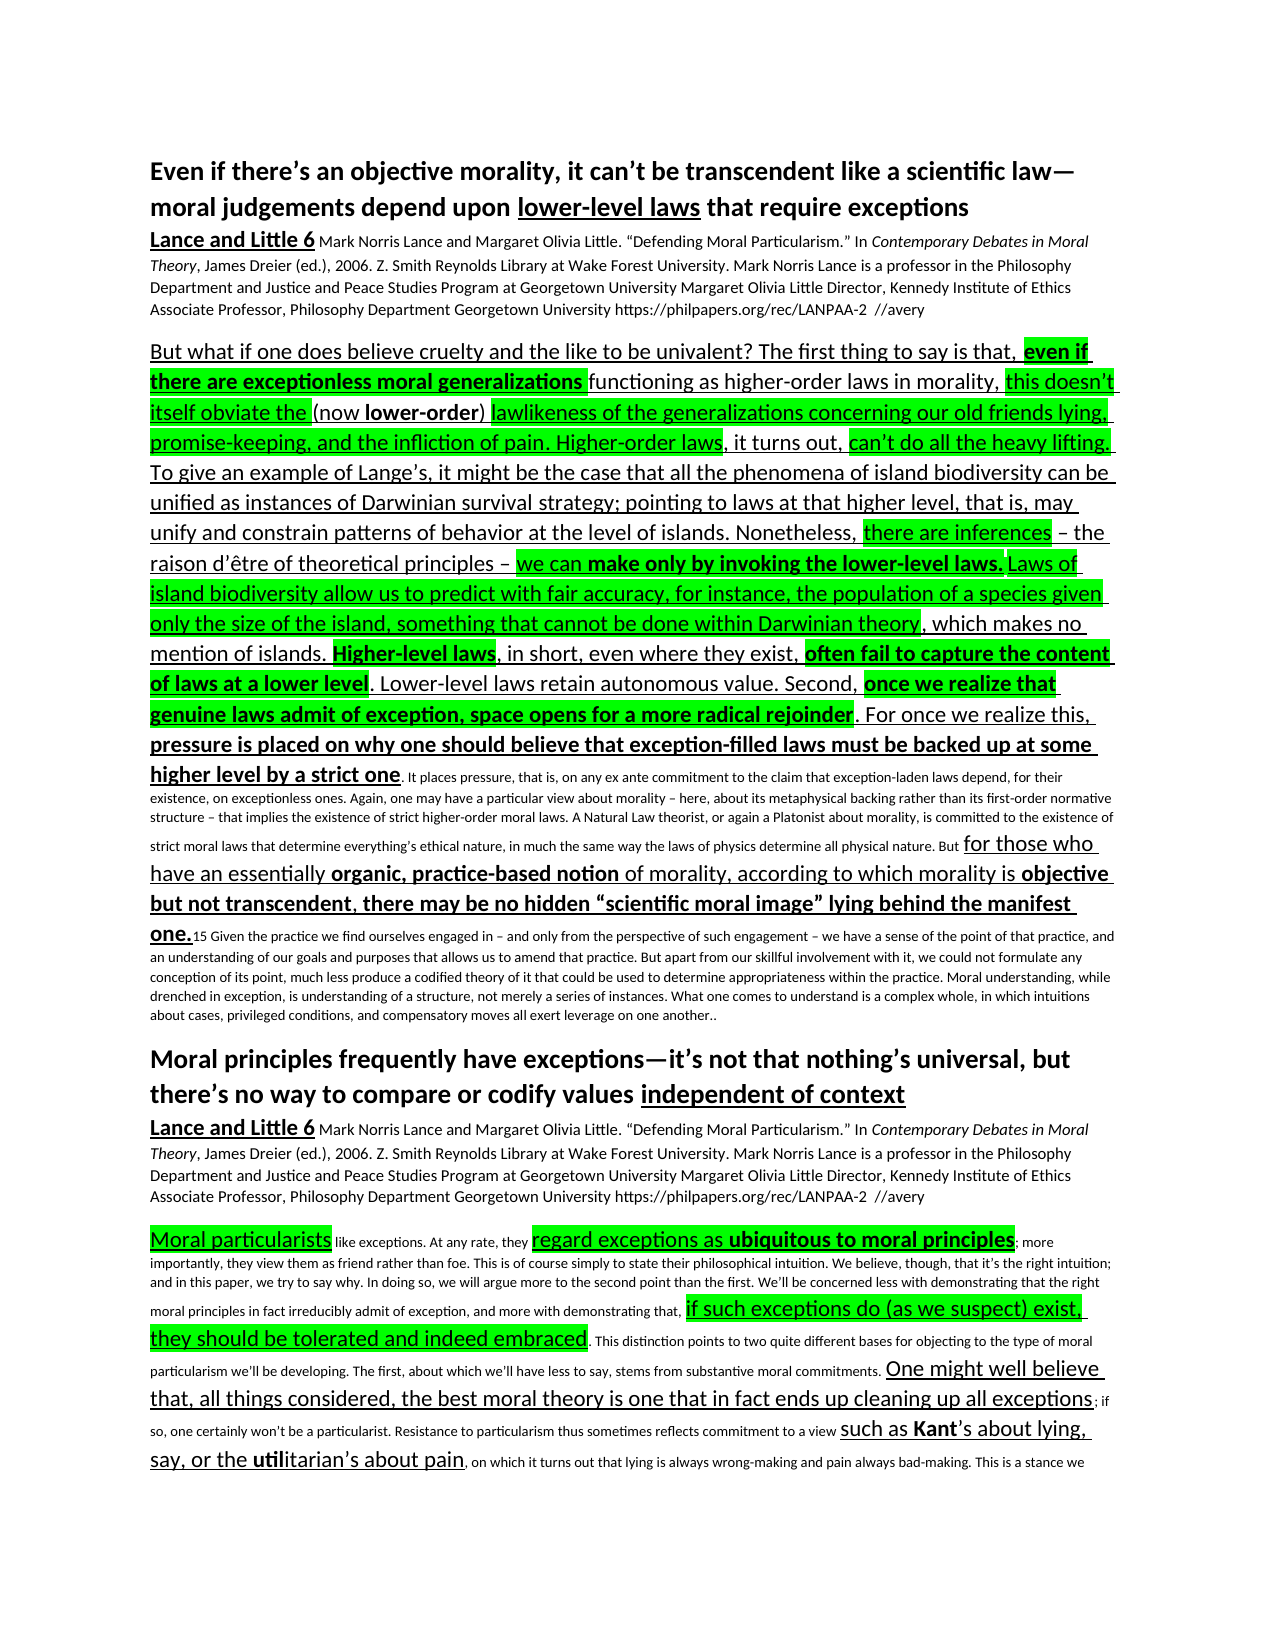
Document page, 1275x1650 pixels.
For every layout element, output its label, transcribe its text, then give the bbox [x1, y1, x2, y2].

text Lance and Little 6 Mark Norris Lance and Margaret Olivia Little. “Defending Moral Particularism.” In Contemporary Debates in Moral Theory, James Dreier (ed.), 2006. Z. Smith Reynolds Library at Wake Forest University. Mark Norris Lance is a professor in the Philosophy Department and Justice and Peace Studies Program at Georgetown University Margaret Olivia Little Director, Kennedy Institute of Ethics Associate Professor, Philosophy Department Georgetown University https://philpapers.org/rec/LANPAA-2 //avery [150, 1113, 1125, 1207]
subtitle Moral principles frequently have exceptions—it’s not that nothing’s universal, but there’s no way to compare or codify values independent of context [150, 1042, 1125, 1111]
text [150, 1225, 1125, 1473]
subtitle Even if there’s an objective morality, it can’t be transcendent like a scientific law—moral judgements depend upon lower-level laws that require exceptions [150, 154, 1125, 223]
text Lance and Little 6 Mark Norris Lance and Margaret Olivia Little. “Defending Moral Particularism.” In Contemporary Debates in Moral Theory, James Dreier (ed.), 2006. Z. Smith Reynolds Library at Wake Forest University. Mark Norris Lance is a professor in the Philosophy Department and Justice and Peace Studies Program at Georgetown University Margaret Olivia Little Director, Kennedy Institute of Ethics Associate Professor, Philosophy Department Georgetown University https://philpapers.org/rec/LANPAA-2 //avery [150, 225, 1125, 319]
text But what if one does believe cruelty and the like to be univalent? The first thing to say is that, even if there are exceptionless moral generalizations functioning as higher-order laws in morality, this doesn’t itself obviate the (now lower-order) lawlikeness of the generalizations concerning our old friends lying, promise-keeping, and the infliction of pain. Higher-order laws, it turns out, can’t do all the heavy lifting. To give an example of Lange’s, it might be the case that all the phenomena of island biodiversity can be unified as instances of Darwinian survival strategy; pointing to laws at that higher level, that is, may unify and constrain patterns of behavior at the level of islands. Nonetheless, there are inferences – the raison d’être of theoretical principles – we can make only by invoking the lower-level laws. Laws of island biodiversity allow us to predict with fair accuracy, for instance, the population of a species given only the size of the island, something that cannot be done within Darwinian theory, which makes no mention of islands. Higher-level laws, in short, even where they exist, often fail to capture the content of laws at a lower level. Lower-level laws retain autonomous value. Second, once we realize that genuine laws admit of exception, space opens for a more radical rejoinder. For once we realize this, pressure is placed on why one should believe that exception-filled laws must be backed up at some higher level by a strict one. It places pressure, that is, on any ex ante commitment to the claim that exception-laden laws depend, for their existence, on exceptionless ones. Again, one may have a particular view about morality – here, about its metaphysical backing rather than its first-order normative structure – that implies the existence of strict higher-order moral laws. A Natural Law theorist, or again a Platonist about morality, is committed to the existence of strict moral laws that determine everything’s ethical nature, in much the same way the laws of physics determine all physical nature. But for those who have an essentially organic, practice-based notion of morality, according to which morality is objective but not transcendent, there may be no hidden “scientific moral image” lying behind the manifest one.15 Given the practice we find ourselves engaged in – and only from the perspective of such engagement – we have a sense of the point of that practice, and an understanding of our goals and purposes that allows us to amend that practice. But apart from our skillful involvement with it, we could not formulate any conception of its point, much less produce a codified theory of it that could be used to determine appropriateness within the practice. Moral understanding, while drenched in exception, is understanding of a structure, not merely a series of instances. What one comes to understand is a complex whole, in which intuitions about cases, privileged conditions, and compensatory moves all exert leverage on one another.. [150, 337, 1125, 1024]
